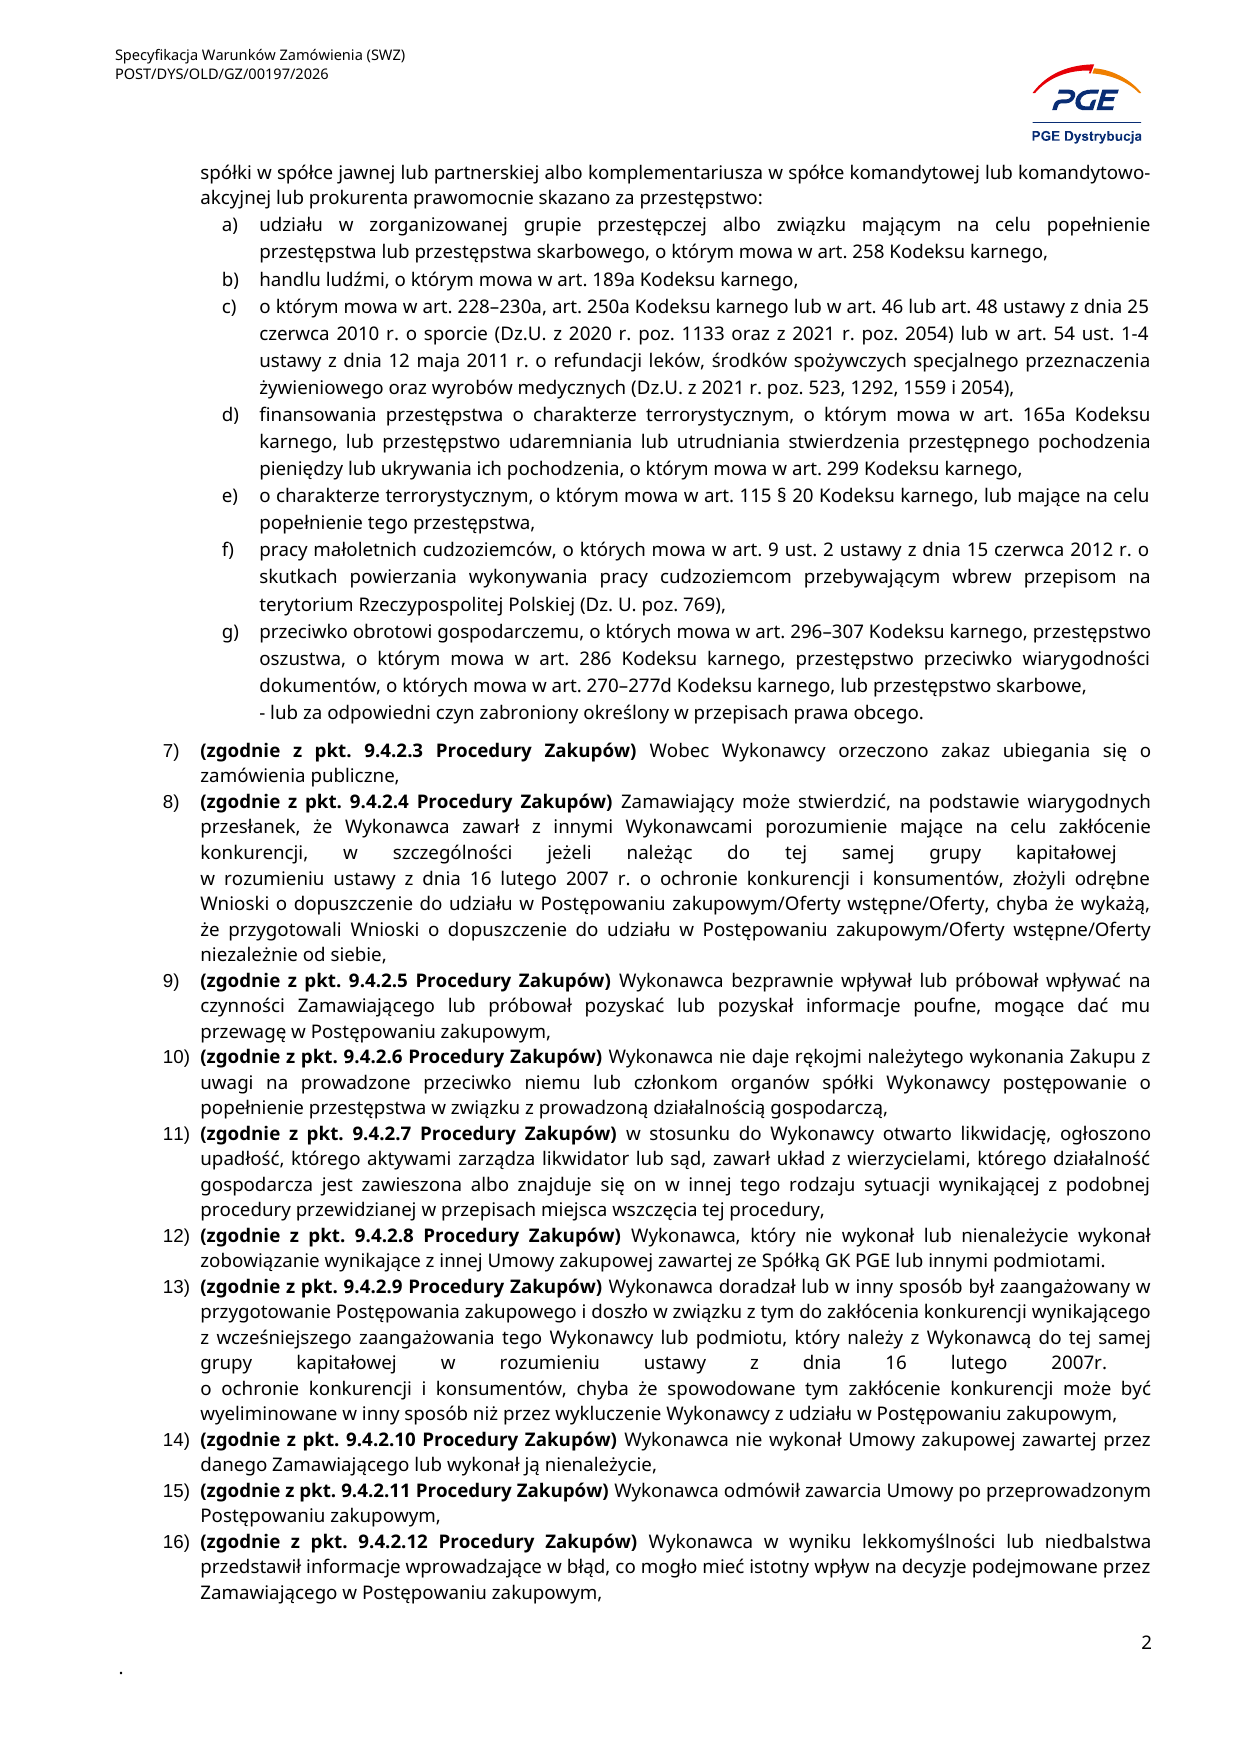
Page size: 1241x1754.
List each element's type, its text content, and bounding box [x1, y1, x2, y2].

list o którym mowa w art. 228–230a, art. 250a Kodeksu karnego lub w art. 46 lub art. 48 ustawy z dnia 25 czerwca 2010 r. o sporcie (Dz.U. z 2020 r. poz. 1133 oraz z 2021 r. poz. 2054) lub w art. 54 ust. 1-4 ustawy z dnia 12 maja 2011 r. o refundacji leków, środków spożywczych specjalnego przeznaczenia żywieniowego oraz wyrobów medycznych (Dz.U. z 2021 r. poz. 523, 1292, 1559 i 2054), [222, 291, 1152, 400]
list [163, 159, 1152, 210]
list (zgodnie z pkt. 9.4.2.3 Procedury Zakupów) Wobec Wykonawcy orzeczono zakaz ubiegania się o zamówienia publiczne, [163, 737, 1152, 788]
list pracy małoletnich cudzoziemców, o których mowa w art. 9 ust. 2 ustawy z dnia 15 czerwca 2012 r. o skutkach powierzania wykonywania pracy cudzoziemcom przebywającym wbrew przepisom na terytorium Rzeczypospolitej Polskiej (Dz. U. poz. 769), [222, 535, 1152, 616]
text - lub za odpowiedni czyn zabroniony określony w przepisach prawa obcego. [222, 698, 1152, 725]
list (zgodnie z pkt. 9.4.2.12 Procedury Zakupów) Wykonawca w wyniku lekkomyślności lub niedbalstwa przedstawił informacje wprowadzające w błąd, co mogło mieć istotny wpływ na decyzje podejmowane przez Zamawiającego w Postępowaniu zakupowym, [163, 1528, 1152, 1605]
list o charakterze terrorystycznym, o którym mowa w art. 115 § 20 Kodeksu karnego, lub mające na celu popełnienie tego przestępstwa, [222, 481, 1152, 535]
list (zgodnie z pkt. 9.4.2.4 Procedury Zakupów) Zamawiający może stwierdzić, na podstawie wiarygodnych przesłanek, że Wykonawca zawarł z innymi Wykonawcami porozumienie mające na celu zakłócenie konkurencji, w szczególności jeżeli należąc do tej samej grupy kapitałowej w rozumieniu ustawy z dnia 16 lutego 2007 r. o ochronie konkurencji i konsumentów, złożyli odrębne Wnioski o dopuszczenie do udziału w Postępowaniu zakupowym/Oferty wstępne/Oferty, chyba że wykażą, że przygotowali Wnioski o dopuszczenie do udziału w Postępowaniu zakupowym/Oferty wstępne/Oferty niezależnie od siebie, [163, 788, 1152, 967]
list (zgodnie z pkt. 9.4.2.7 Procedury Zakupów) w stosunku do Wykonawcy otwarto likwidację, ogłoszono upadłość, którego aktywami zarządza likwidator lub sąd, zawarł układ z wierzycielami, którego działalność gospodarcza jest zawieszona albo znajduje się on w innej tego rodzaju sytuacji wynikającej z podobnej procedury przewidzianej w przepisach miejsca wszczęcia tej procedury, [163, 1120, 1152, 1222]
list (zgodnie z pkt. 9.4.2.5 Procedury Zakupów) Wykonawca bezprawnie wpływał lub próbował wpływać na czynności Zamawiającego lub próbował pozyskać lub pozyskał informacje poufne, mogące dać mu przewagę w Postępowaniu zakupowym, [163, 967, 1152, 1043]
list finansowania przestępstwa o charakterze terrorystycznym, o którym mowa w art. 165a Kodeksu karnego, lub przestępstwo udaremniania lub utrudniania stwierdzenia przestępnego pochodzenia pieniędzy lub ukrywania ich pochodzenia, o którym mowa w art. 299 Kodeksu karnego, [222, 400, 1152, 481]
list (zgodnie z pkt. 9.4.2.6 Procedury Zakupów) Wykonawca nie daje rękojmi należytego wykonania Zakupu z uwagi na prowadzone przeciwko niemu lub członkom organów spółki Wykonawcy postępowanie o popełnienie przestępstwa w związku z prowadzoną działalnością gospodarczą, [163, 1043, 1152, 1120]
list udziału w zorganizowanej grupie przestępczej albo związku mającym na celu popełnienie przestępstwa lub przestępstwa skarbowego, o którym mowa w art. 258 Kodeksu karnego, [222, 210, 1152, 264]
list przeciwko obrotowi gospodarczemu, o których mowa w art. 296–307 Kodeksu karnego, przestępstwo oszustwa, o którym mowa w art. 286 Kodeksu karnego, przestępstwo przeciwko wiarygodności dokumentów, o których mowa w art. 270–277d Kodeksu karnego, lub przestępstwo skarbowe, [222, 616, 1152, 698]
list (zgodnie z pkt. 9.4.2.9 Procedury Zakupów) Wykonawca doradzał lub w inny sposób był zaangażowany w przygotowanie Postępowania zakupowego i doszło w związku z tym do zakłócenia konkurencji wynikającego z wcześniejszego zaangażowania tego Wykonawcy lub podmiotu, który należy z Wykonawcą do tej samej grupy kapitałowej w rozumieniu ustawy z dnia 16 lutego 2007r. o ochronie konkurencji i konsumentów, chyba że spowodowane tym zakłócenie konkurencji może być wyeliminowane w inny sposób niż przez wykluczenie Wykonawcy z udziału w Postępowaniu zakupowym, [163, 1273, 1152, 1426]
list handlu ludźmi, o którym mowa w art. 189a Kodeksu karnego, [222, 264, 1152, 291]
list (zgodnie z pkt. 9.4.2.11 Procedury Zakupów) Wykonawca odmówił zawarcia Umowy po przeprowadzonym Postępowaniu zakupowym, [163, 1477, 1152, 1528]
list (zgodnie z pkt. 9.4.2.10 Procedury Zakupów) Wykonawca nie wykonał Umowy zakupowej zawartej przez danego Zamawiającego lub wykonał ją nienależycie, [163, 1426, 1152, 1477]
list (zgodnie z pkt. 9.4.2.8 Procedury Zakupów) Wykonawca, który nie wykonał lub nienależycie wykonał zobowiązanie wynikające z innej Umowy zakupowej zawartej ze Spółką GK PGE lub innymi podmiotami. [163, 1222, 1152, 1273]
